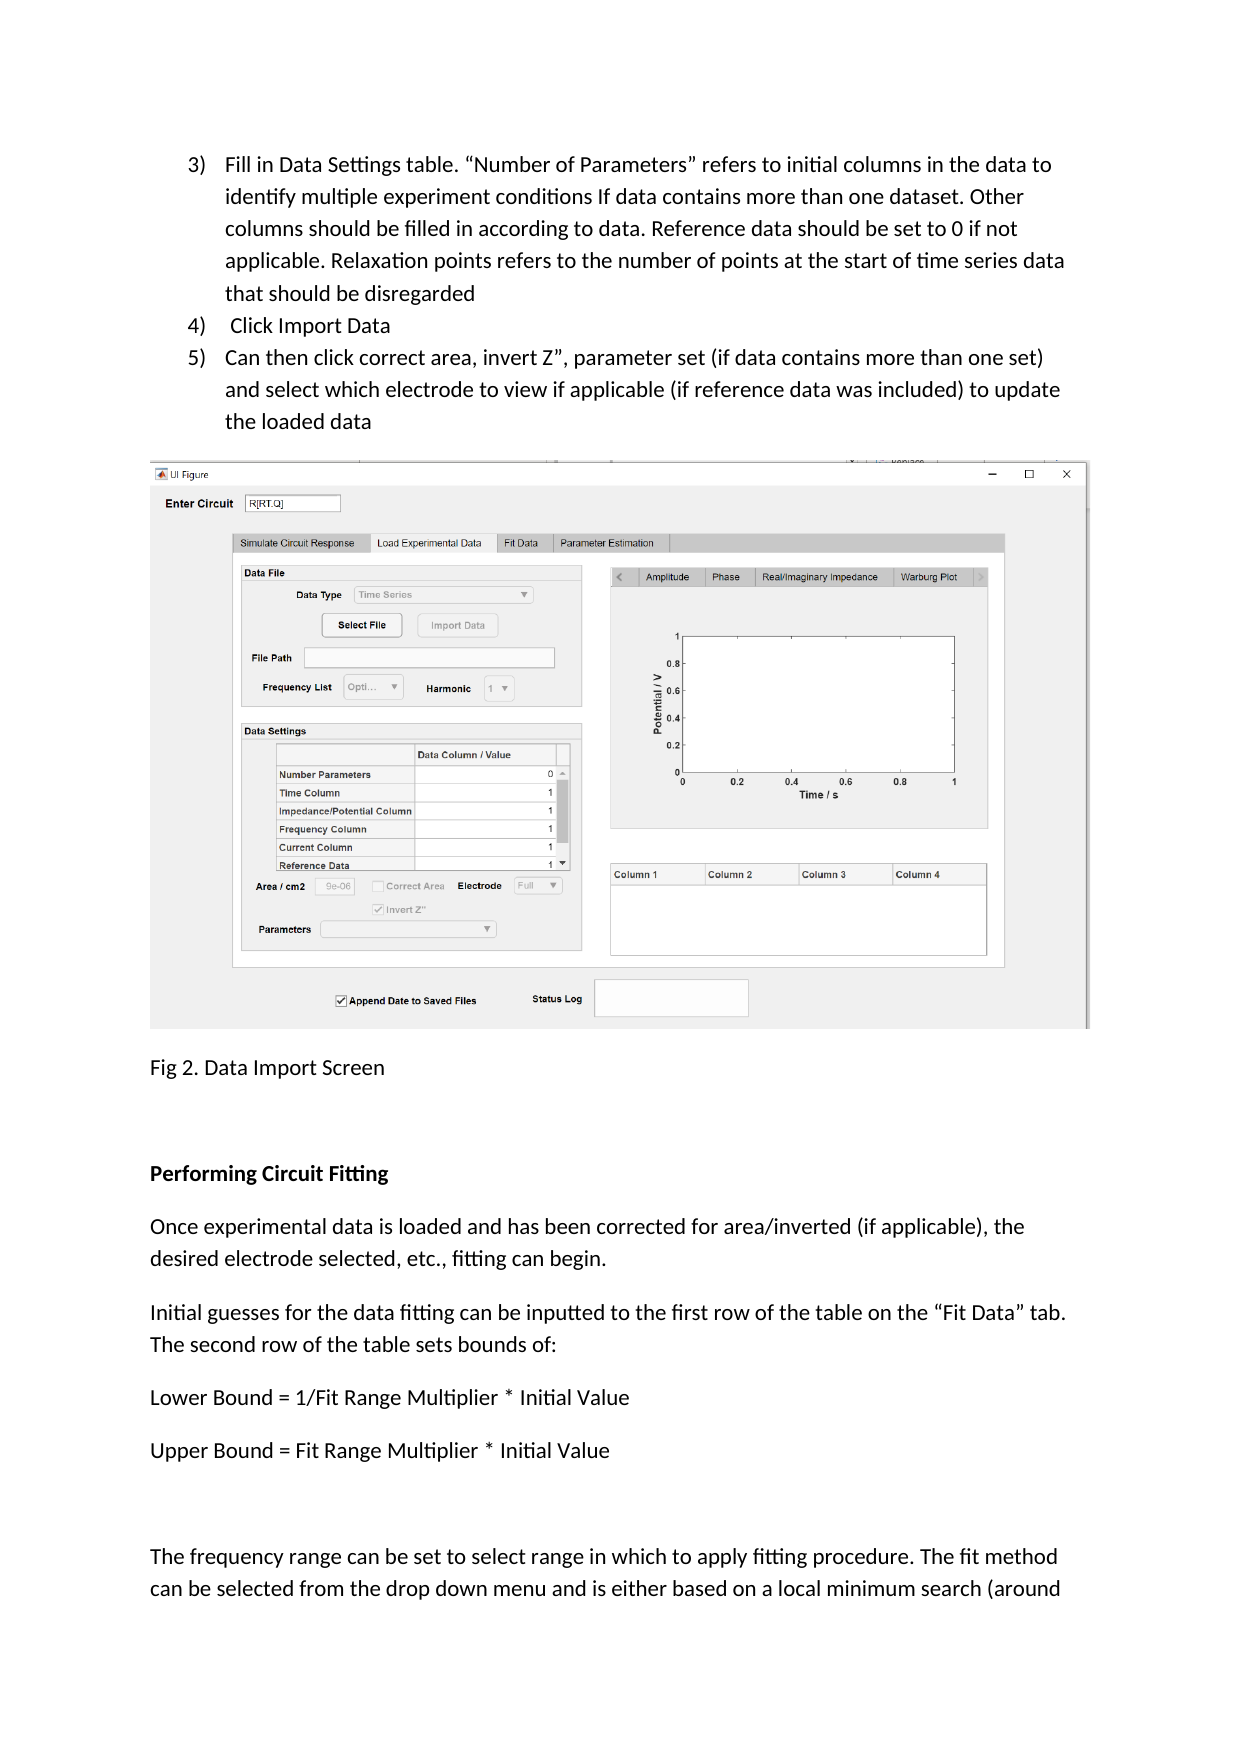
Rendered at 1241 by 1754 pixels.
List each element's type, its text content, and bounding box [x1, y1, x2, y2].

text Lower Bound = 1/Fit Range Multiplier * Initial Value [150, 1383, 1090, 1411]
text Initial guesses for the data fitting can be inputted to the first row of the table on the “Fit Data” tab. The second row of the table sets bounds of: [150, 1298, 1090, 1358]
text Once experimental data is loaded and has been corrected for area/inverted (if applicable), the desired electrode selected, etc., fitting can begin. [150, 1212, 1090, 1273]
picture [150, 460, 1091, 1029]
text Upper Bound = Fit Range Multiplier * Initial Value [150, 1436, 1090, 1464]
text Fig 2. Data Import Screen [150, 1053, 1090, 1081]
list Fill in Data Settings table. “Number of Parameters” refers to initial columns in the data to identify multiple experiment conditions If data contains more than one dataset. Other columns should be filled in according to data. Reference data should be set to 0 if not applicable. Relaxation points refers to the number of points at the start of time series data that should be disregarded [187, 150, 1090, 307]
text Performing Circuit Fitting [150, 1159, 1090, 1187]
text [150, 1542, 1090, 1602]
list Can then click correct area, invert Z”, parameter set (if data contains more than one set) and select which electrode to view if applicable (if reference data was included) to update the loaded data [187, 343, 1090, 436]
list Click Import Data [187, 311, 1090, 339]
